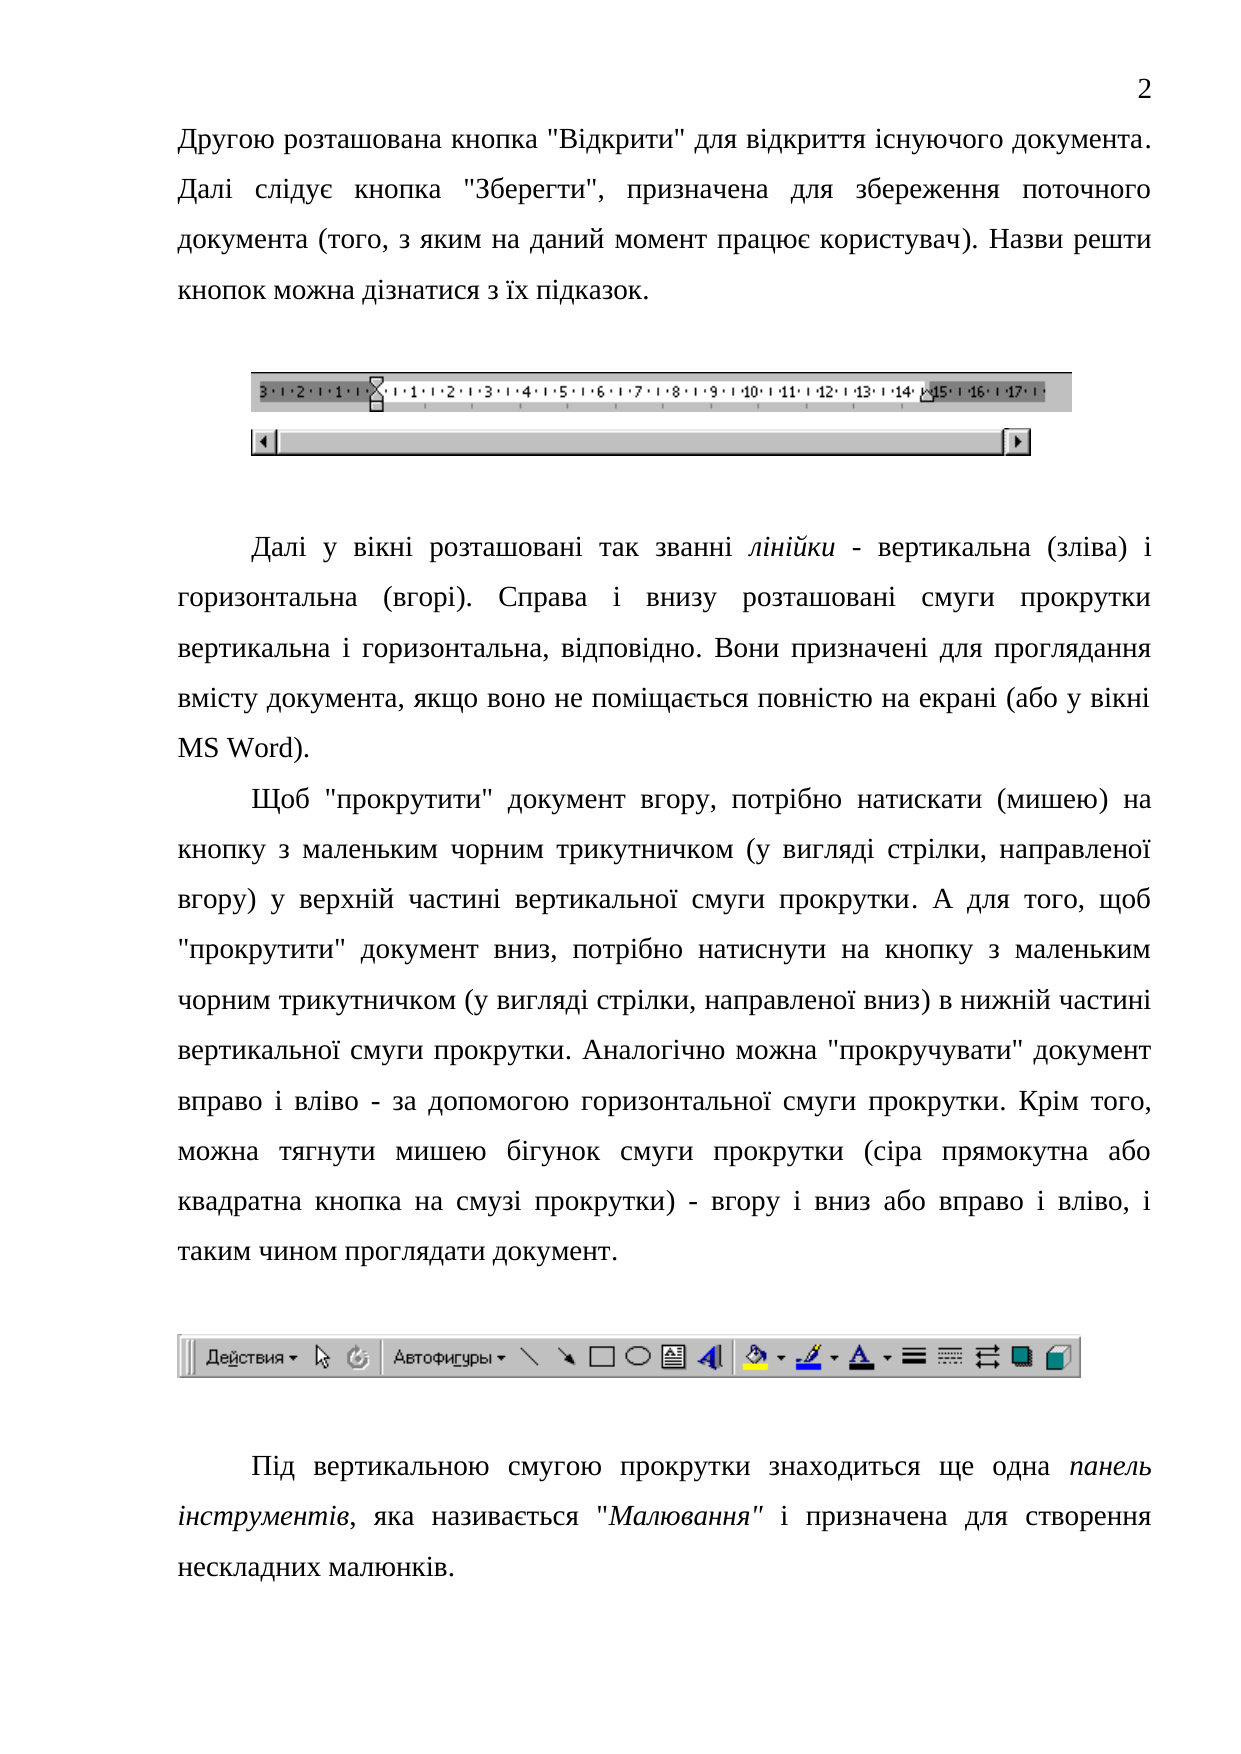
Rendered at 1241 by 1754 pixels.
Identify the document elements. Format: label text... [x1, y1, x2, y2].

picture [177, 1334, 1081, 1378]
picture [251, 428, 1031, 456]
text Під вертикальною смугою прокрутки знаходиться ще одна панель інструментів, яка називається "Малювання" і призначена для створення нескладних малюнків. [177, 1448, 1152, 1582]
text Далі у вікні розташовані так званні лінійки - вертикальна (зліва) і горизонтальна (вгорі). Справа і внизу розташовані смуги прокрутки вертикальна і горизонтальна, відповідно. Вони призначені для проглядання вмісту документа, якщо воно не поміщається повністю на екрані (або у вікні MS Word). [177, 529, 1152, 764]
picture [251, 372, 1072, 412]
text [177, 121, 1152, 306]
text Щоб "прокрутити" документ вгору, потрібно натискати (мишею) на кнопку з маленьким чорним трикутничком (у вигляді стрілки, направленої вгору) у верхній частині вертикальної смуги прокрутки. А для того, щоб "прокрутити" документ вниз, потрібно натиснути на кнопку з маленьким чорним трикутничком (у вигляді стрілки, направленої вниз) в нижній частині вертикальної смуги прокрутки. Аналогічно можна "прокручувати" документ вправо і вліво - за допомогою горизонтальної смуги прокрутки. Крім того, можна тягнути мишею бігунок смуги прокрутки (сіра прямокутна або квадратна кнопка на смузі прокрутки) - вгору і вниз або вправо і вліво, і таким чином проглядати документ. [177, 781, 1152, 1267]
